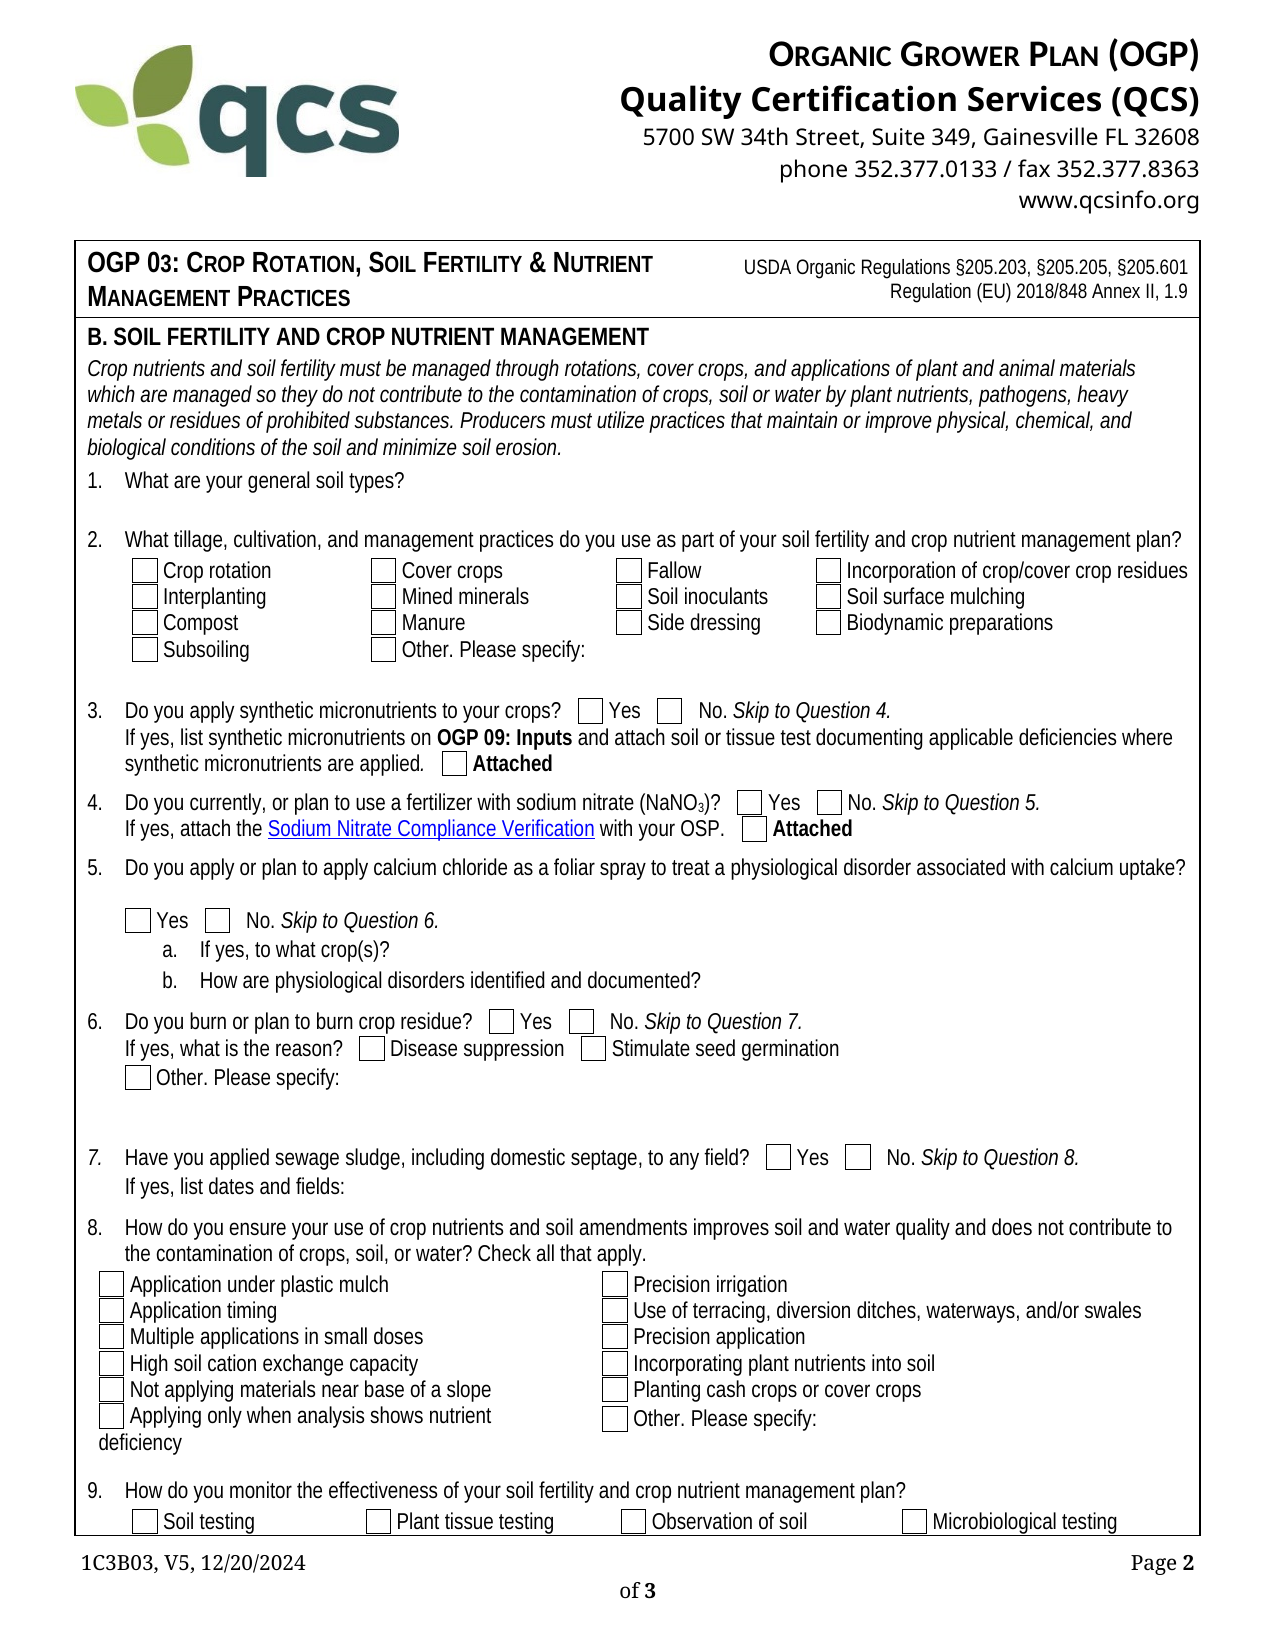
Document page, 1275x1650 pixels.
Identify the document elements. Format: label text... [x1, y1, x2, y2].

picture [75, 45, 399, 177]
table_header OGP 03: Crop Rotation, Soil Fertility & Nutrient Management Practices [76, 241, 731, 317]
table_header USDA Organic Regulations §205.203, §205.205, §205.601 Regulation (EU) 2018/848 Annex II, 1.9 [731, 241, 1199, 317]
